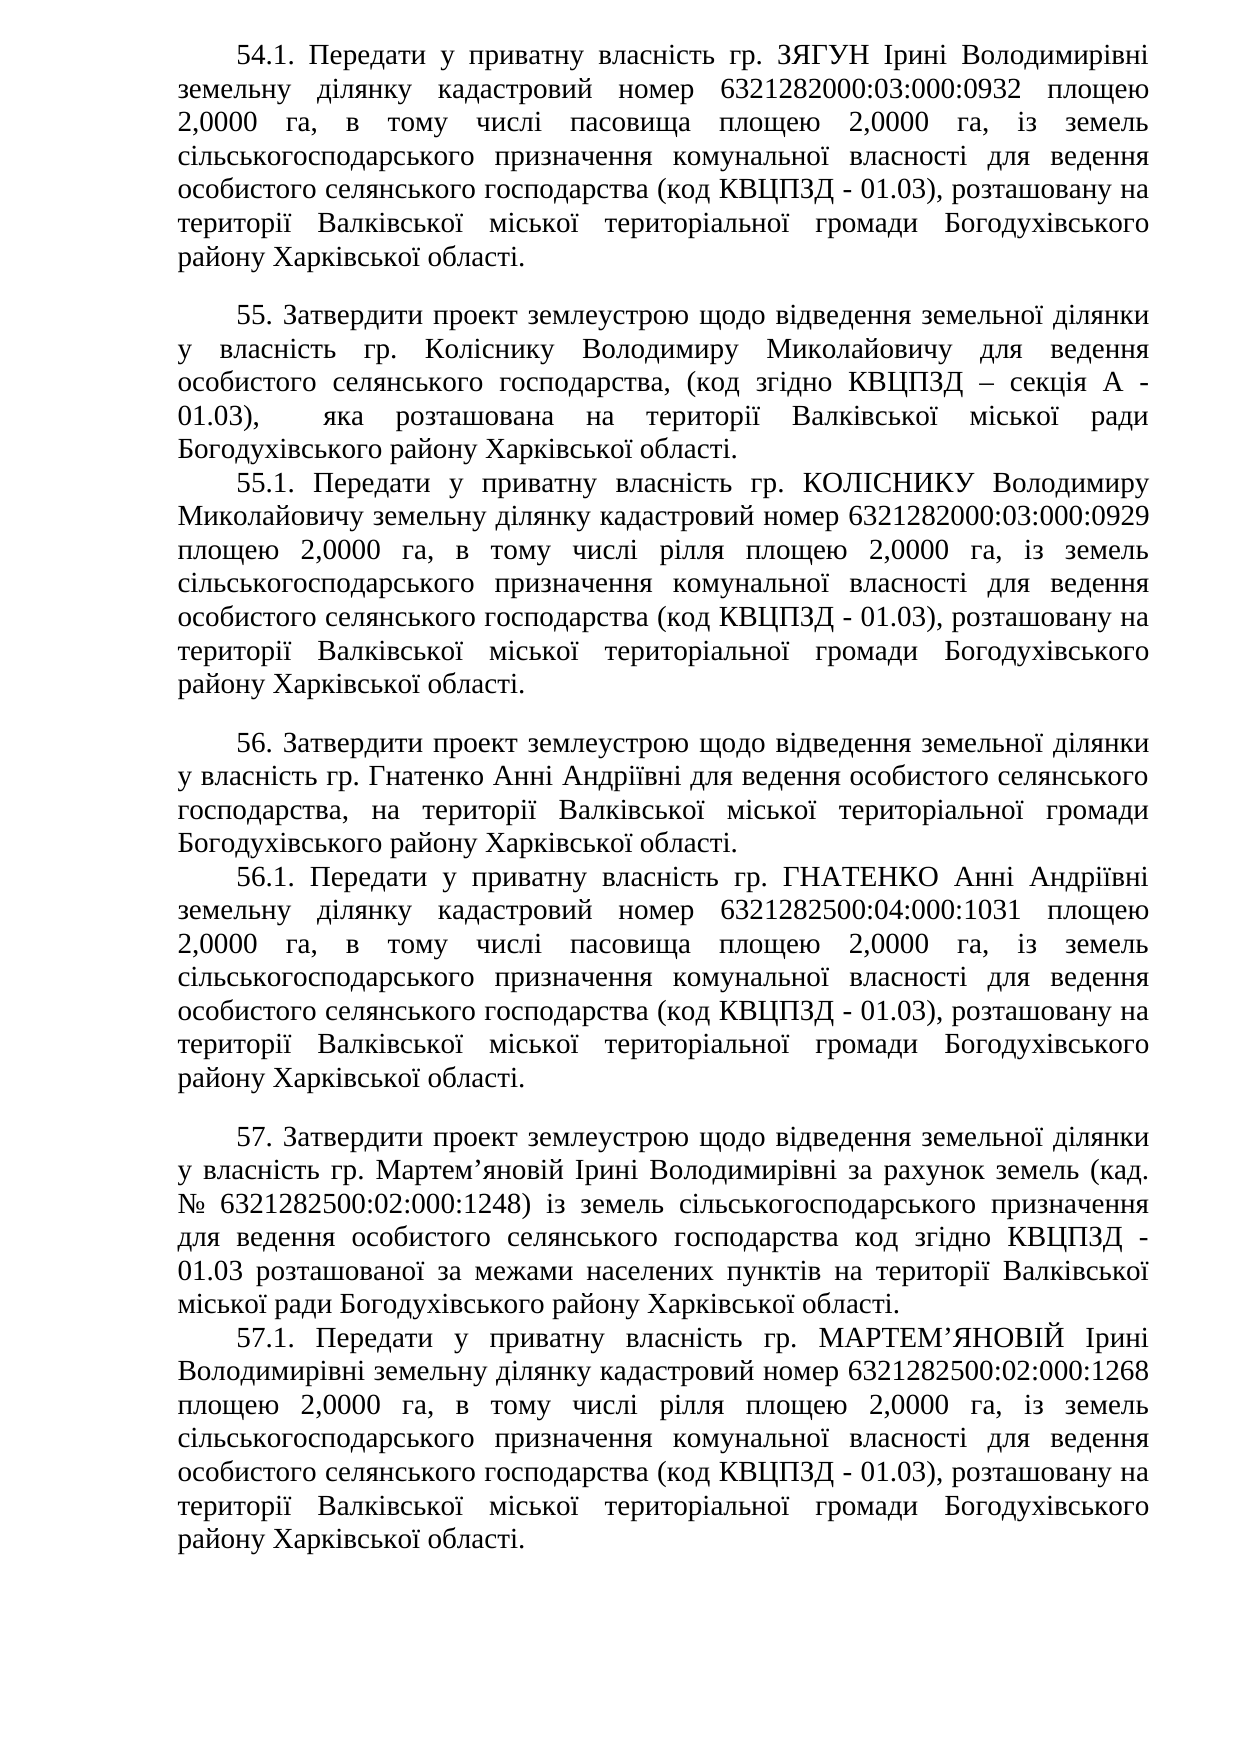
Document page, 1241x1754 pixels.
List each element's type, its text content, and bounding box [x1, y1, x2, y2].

text 55.1. Передати у приватну власність гр. КОЛІСНИКУ Володимиру Миколайовичу земельну ділянку кадастровий номер 6321282000:03:000:0929 площею 2,0000 га, в тому числі рілля площею 2,0000 га, із земель сільськогосподарського призначення комунальної власності для ведення особистого селянського господарства (код КВЦПЗД - 01.03), розташовану на території Валківської міської територіальної громади Богодухівського району Харківської області. [177, 465, 1150, 700]
text 56.1. Передати у приватну власність гр. ГНАТЕНКО Анні Андріївні земельну ділянку кадастровий номер 6321282500:04:000:1031 площею 2,0000 га, в тому числі пасовища площею 2,0000 га, із земель сільськогосподарського призначення комунальної власності для ведення особистого селянського господарства (код КВЦПЗД - 01.03), розташовану на території Валківської міської територіальної громади Богодухівського району Харківської області. [177, 859, 1150, 1094]
text 57. Затвердити проект землеустрою щодо відведення земельної ділянки у власність гр. Мартем’яновій Ірині Володимирівні за рахунок земель (кад. № 6321282500:02:000:1248) із земель сільськогосподарського призначення для ведення особистого селянського господарства код згідно КВЦПЗД - 01.03 розташованої за межами населених пунктів на території Валківської міської ради Богодухівського району Харківської області. [177, 1119, 1150, 1320]
text 54.1. Передати у приватну власність гр. ЗЯГУН Ірині Володимирівні земельну ділянку кадастровий номер 6321282000:03:000:0932 площею 2,0000 га, в тому числі пасовища площею 2,0000 га, із земель сільськогосподарського призначення комунальної власності для ведення особистого селянського господарства (код КВЦПЗД - 01.03), розташовану на території Валківської міської територіальної громади Богодухівського району Харківської області. [177, 37, 1150, 272]
text 56. Затвердити проект землеустрою щодо відведення земельної ділянки у власність гр. Гнатенко Анні Андріївні для ведення особистого селянського господарства, на території Валківської міської територіальної громади Богодухівського району Харківської області. [177, 725, 1150, 859]
text 57.1. Передати у приватну власність гр. МАРТЕМ’ЯНОВІЙ Ірині Володимирівні земельну ділянку кадастровий номер 6321282500:02:000:1268 площею 2,0000 га, в тому числі рілля площею 2,0000 га, із земель сільськогосподарського призначення комунальної власності для ведення особистого селянського господарства (код КВЦПЗД - 01.03), розташовану на території Валківської міської територіальної громади Богодухівського району Харківської області. [177, 1320, 1150, 1555]
text 55. Затвердити проект землеустрою щодо відведення земельної ділянки у власність гр. Коліснику Володимиру Миколайовичу для ведення особистого селянського господарства, (код згідно КВЦПЗД – секція А - 01.03), яка розташована на території Валківської міської ради Богодухівського району Харківської області. [177, 297, 1150, 465]
